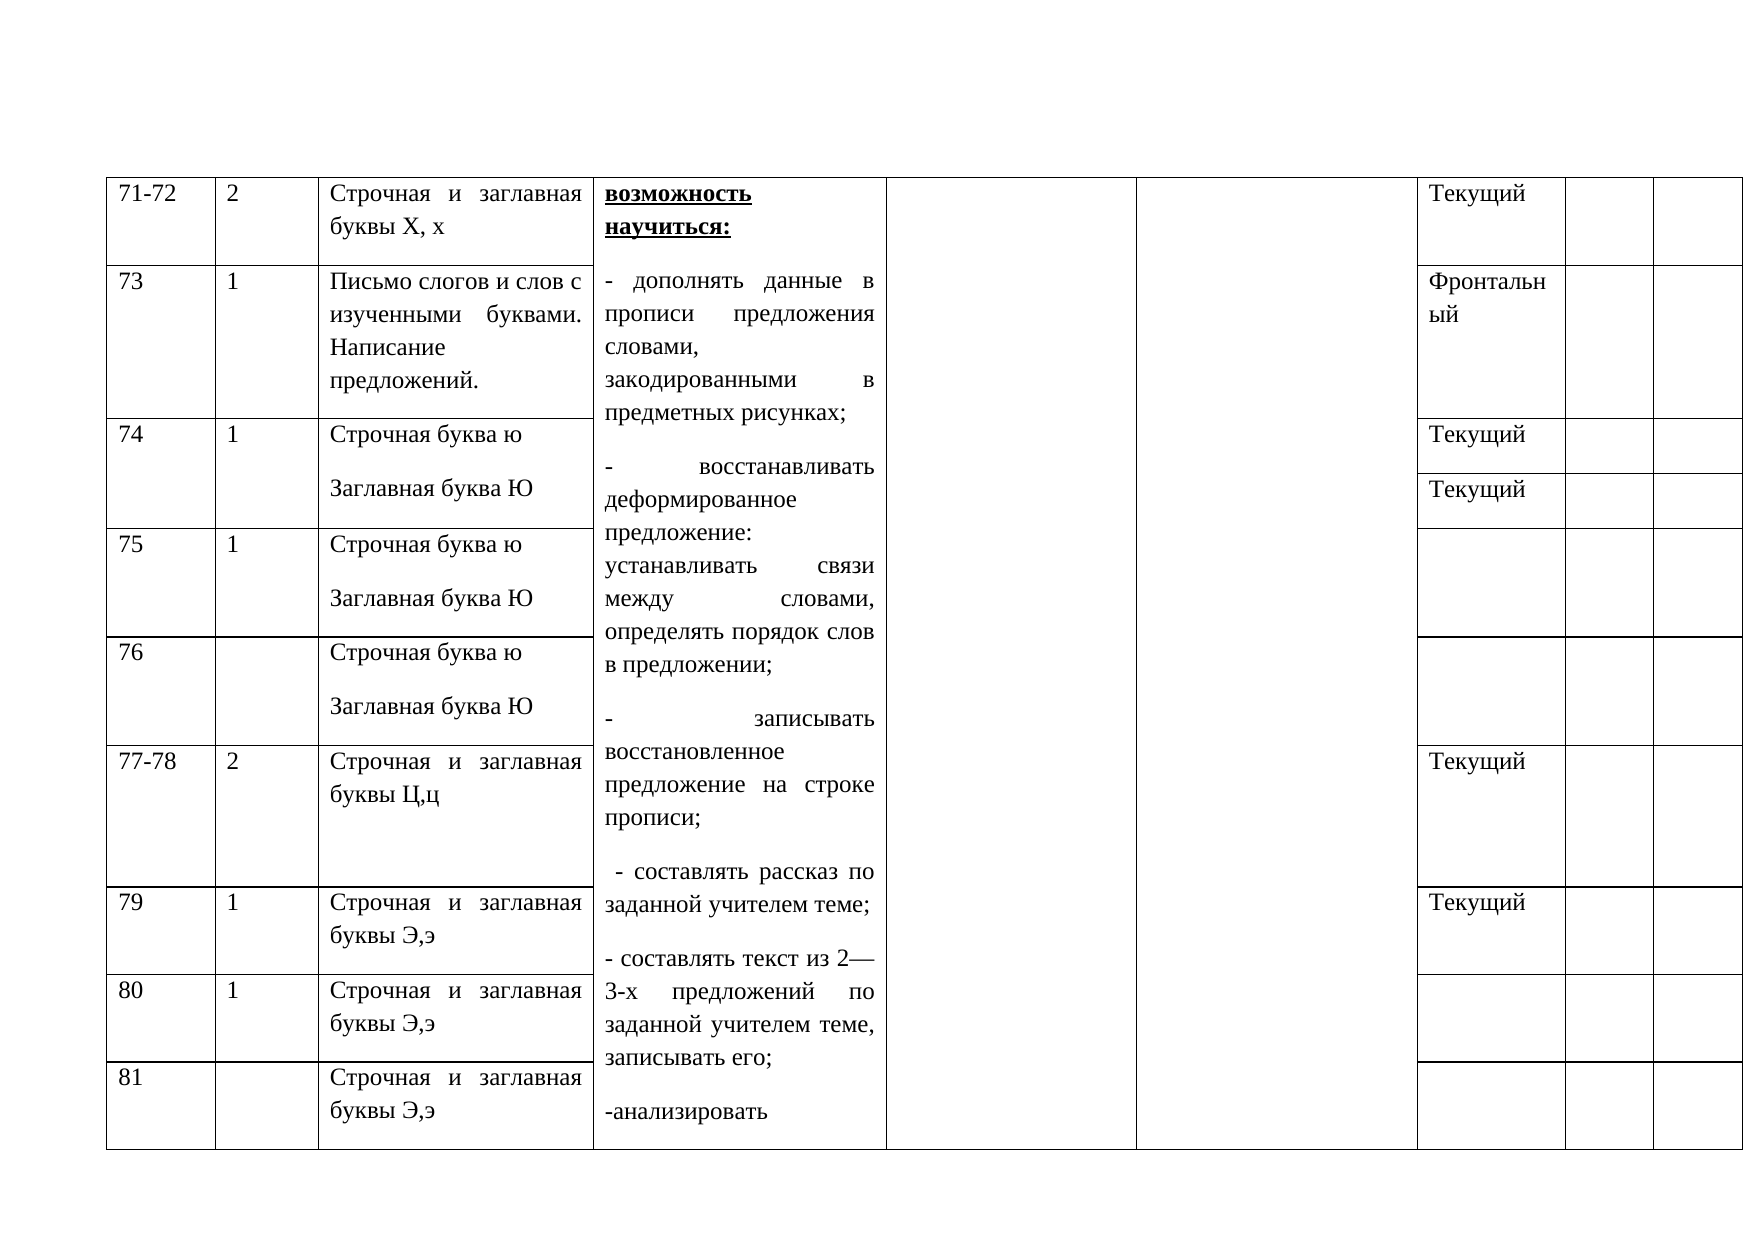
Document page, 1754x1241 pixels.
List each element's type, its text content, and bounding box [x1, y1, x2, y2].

table_cell 75 [107, 529, 215, 636]
table_cell [1418, 638, 1565, 745]
table_cell [1566, 529, 1653, 636]
table_cell [1418, 529, 1565, 636]
table_cell [1654, 178, 1742, 265]
table_cell [1566, 638, 1653, 745]
table_cell 80 [107, 975, 215, 1061]
table_cell [1654, 888, 1742, 974]
table_cell [1654, 746, 1742, 886]
table_cell 81 [107, 1063, 215, 1149]
table_cell [1654, 1063, 1742, 1149]
table_cell Текущий [1418, 419, 1565, 473]
table_cell 1 [216, 975, 318, 1061]
table_cell 1 [216, 419, 318, 528]
table_cell [1654, 419, 1742, 473]
table_cell 73 [107, 266, 215, 418]
table_cell [1566, 746, 1653, 886]
table_cell [1418, 1063, 1565, 1149]
table_cell [1654, 529, 1742, 636]
table_cell Строчная и заглавная буквы Э,э [319, 1063, 593, 1149]
table_cell Строчная и заглавная буквы Э,э [319, 888, 593, 974]
table_cell 2 [216, 178, 318, 265]
table_cell [1654, 975, 1742, 1061]
table_cell Текущий [1418, 474, 1565, 528]
table_cell 76 [107, 638, 215, 745]
table_cell [1566, 975, 1653, 1061]
table_cell Письмо слогов и слов с изученными буквами. Написание предложений. [319, 266, 593, 418]
table_cell Строчная и заглавная буквы Э,э [319, 975, 593, 1061]
table_cell 1 [216, 529, 318, 636]
table_cell 1 [216, 888, 318, 974]
table_cell [1654, 266, 1742, 418]
table_cell [1418, 975, 1565, 1061]
table_cell Строчная буква ю Заглавная буква Ю [319, 419, 593, 528]
table_cell [1566, 1063, 1653, 1149]
table_cell [1566, 888, 1653, 974]
table_cell Строчная буква ю Заглавная буква Ю [319, 638, 593, 745]
table_cell [1654, 474, 1742, 528]
table_cell Текущий [1418, 746, 1565, 886]
table_cell [1566, 266, 1653, 418]
table_cell Строчная и заглавная буквы Ц,ц [319, 746, 593, 886]
table_cell [1566, 419, 1653, 473]
table_cell 1 [216, 266, 318, 418]
table_cell [216, 638, 318, 745]
table_cell Фронтальный [1418, 266, 1565, 418]
table_cell [216, 1063, 318, 1149]
table_cell [1566, 178, 1653, 265]
table_cell 2 [216, 746, 318, 886]
table_cell [1654, 638, 1742, 745]
table_cell [1566, 474, 1653, 528]
table_cell 77-78 [107, 746, 215, 886]
table_cell Строчная буква ю Заглавная буква Ю [319, 529, 593, 636]
table_cell 71-72 [107, 178, 215, 265]
table_cell Текущий [1418, 888, 1565, 974]
table_cell Текущий [1418, 178, 1565, 265]
table_cell 79 [107, 888, 215, 974]
table_cell Строчная и заглавная буквы Х, х [319, 178, 593, 265]
table_cell 74 [107, 419, 215, 528]
